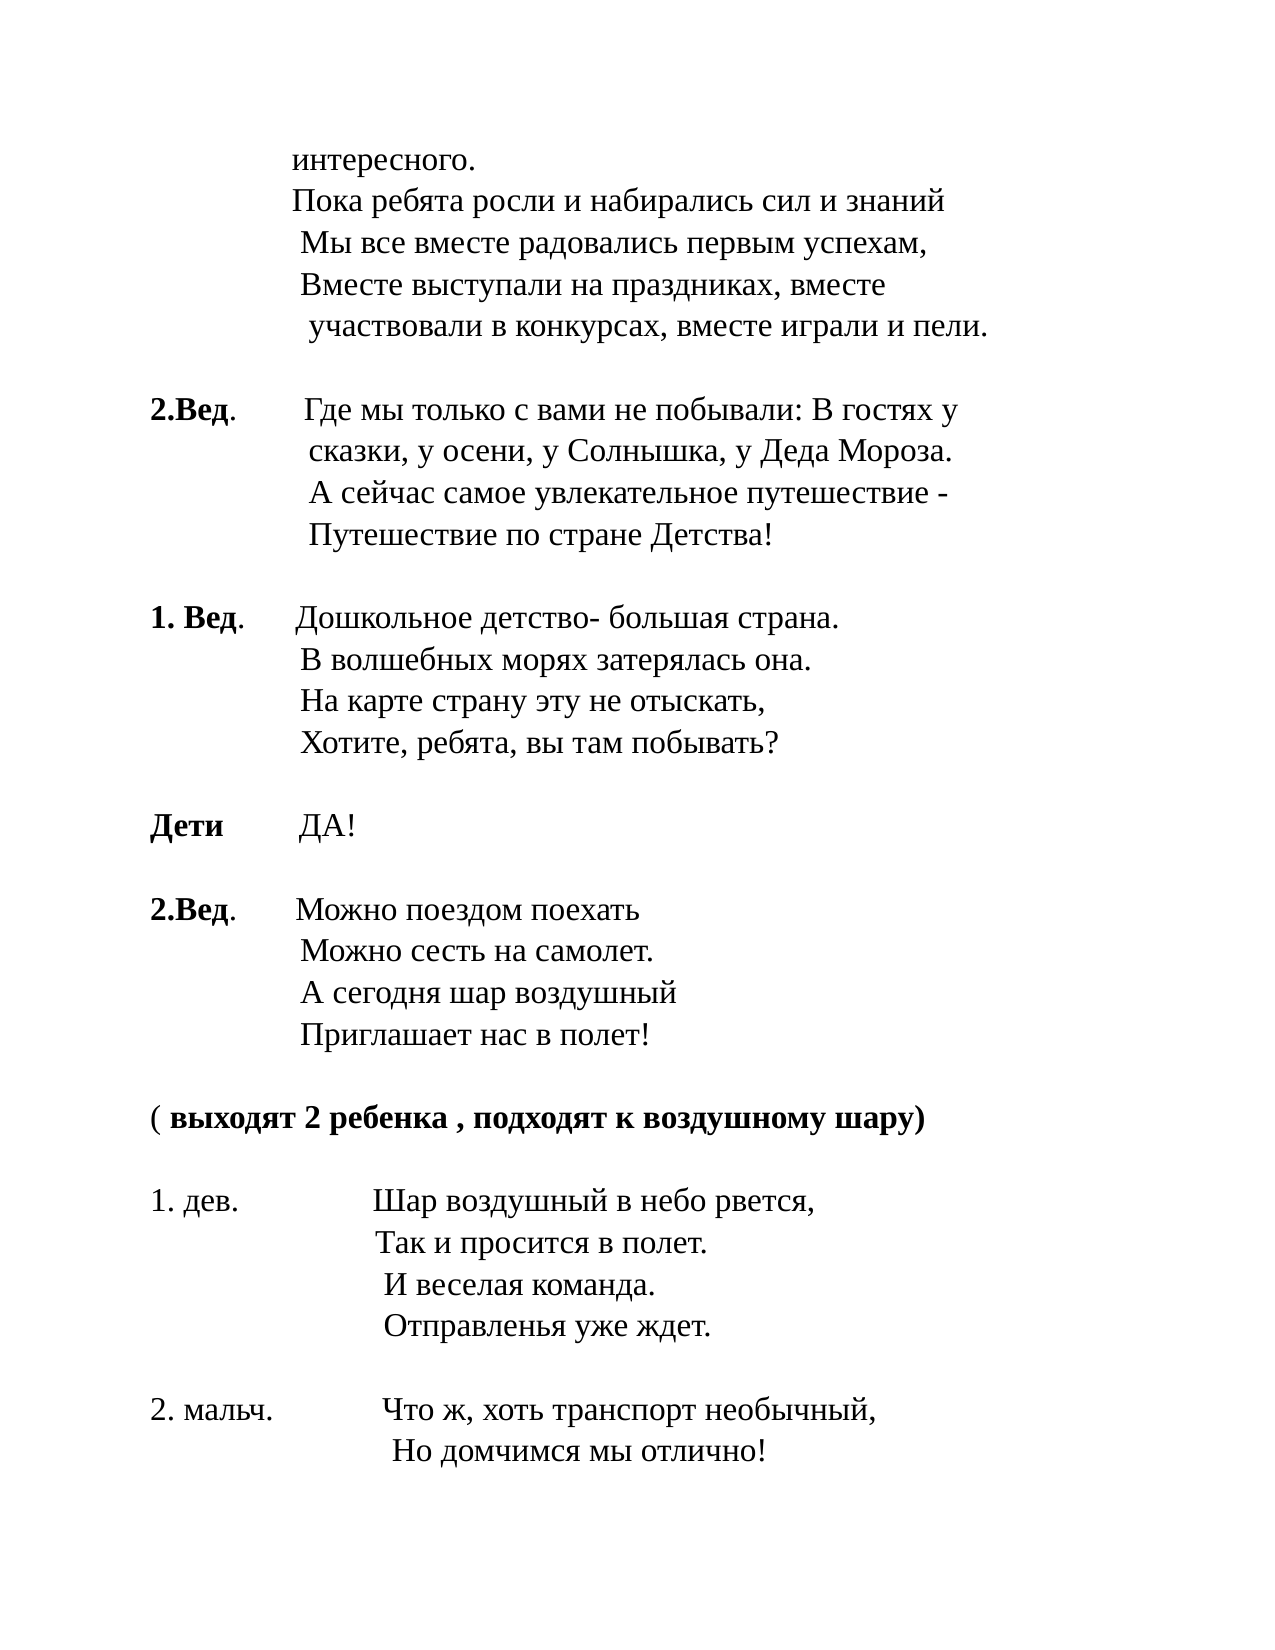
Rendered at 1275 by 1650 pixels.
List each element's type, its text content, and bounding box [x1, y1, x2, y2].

text А сейчас самое увлекательное путешествие - [150, 483, 1125, 508]
text 2. мальч. Что ж, хоть транспорт необычный, [150, 1400, 1125, 1425]
text Путешествие по стране Детства! [669, 525, 1125, 550]
text Мы все вместе радовались первым успехам, [150, 233, 1125, 258]
text Так и просится в полет. [150, 1233, 1125, 1258]
text интересного. [150, 150, 1125, 175]
text Пока ребята росли и набирались сил и знаний [150, 192, 1125, 217]
text участвовали в конкурсах, вместе играли и пели. [150, 317, 1125, 342]
text 2.Вед. Можно поездом поехать [150, 900, 1125, 925]
text 1. Вед. Дошкольное детство- большая страна. [150, 608, 303, 633]
text Можно сесть на самолет. [150, 942, 1125, 967]
text ( выходят 2 ребенка , подходят к воздушному шару) [919, 1108, 1125, 1133]
text На карте страну эту не отыскать, [150, 692, 1125, 717]
text Дети ДА! [169, 817, 306, 842]
text сказки, у осени, у Солнышка, у Деда Мороза. [150, 442, 768, 467]
text Вместе выступали на праздниках, вместе [150, 275, 1125, 300]
text Приглашает нас в полет! [150, 1025, 1125, 1050]
text А сегодня шар воздушный [150, 983, 1125, 1008]
text Дети ДА! [317, 817, 1125, 842]
text 1. Вед. Дошкольное детство- большая страна. [314, 608, 1125, 633]
text И веселая команда. [150, 1275, 1125, 1300]
text ( выходят 2 ребенка , подходят к воздушному шару) [155, 1108, 919, 1133]
text сказки, у осени, у Солнышка, у Деда Мороза. [779, 442, 1125, 467]
text Отправленья уже ждет. [150, 1317, 1125, 1342]
text Хотите, ребята, вы там побывать? [150, 733, 1125, 758]
text В волшебных морях затерялась она. [150, 650, 1125, 675]
text Но домчимся мы отлично! [150, 1442, 1125, 1467]
text 1. дев. Шар воздушный в небо рвется, [150, 1192, 1125, 1217]
text Путешествие по стране Детства! [150, 525, 658, 550]
text 2.Вед. Где мы только с вами не побывали: В гостях у [150, 400, 1125, 425]
